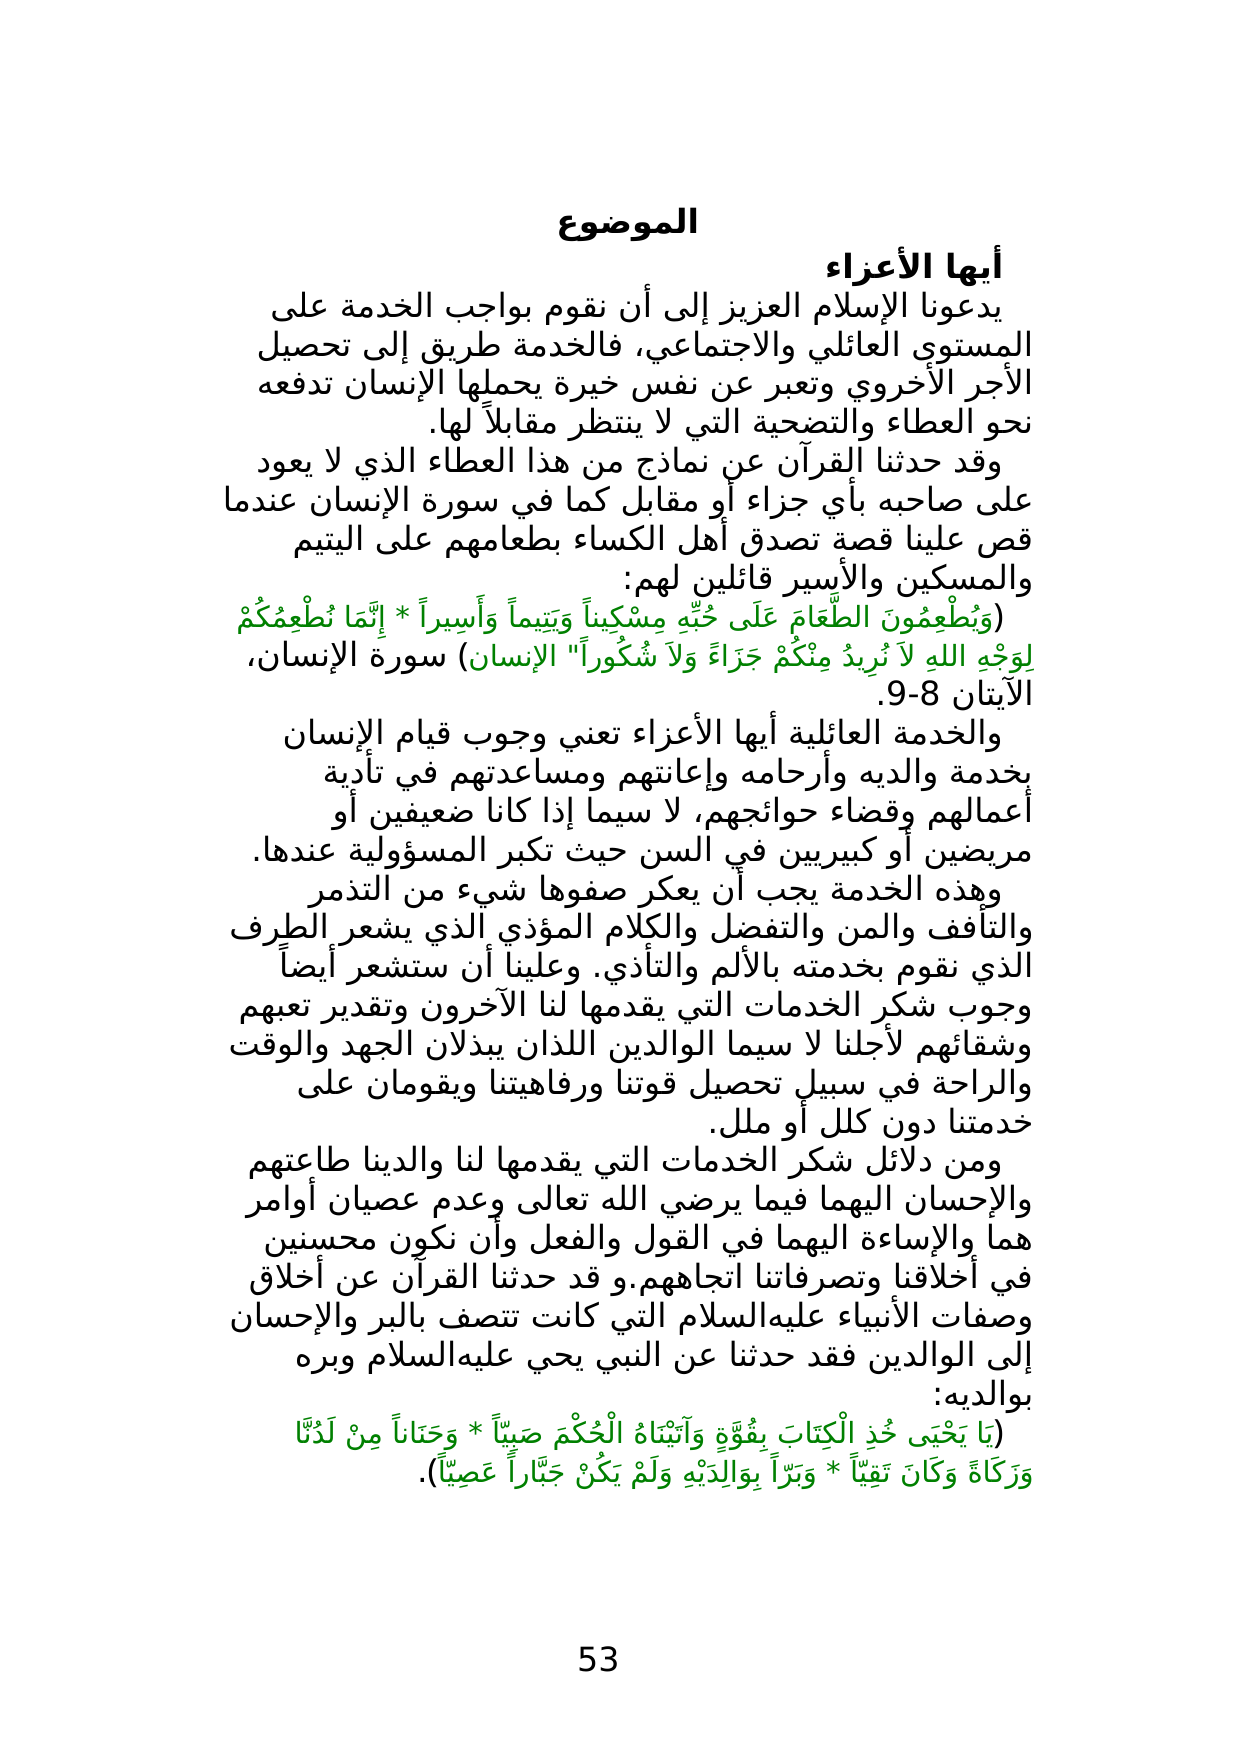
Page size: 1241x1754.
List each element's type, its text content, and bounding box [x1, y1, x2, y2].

text وهذه الخدمة يجب أن يعكر صفوها شيء من التذمر والتأفف والمن والتفضل والكلام المؤذي الذي يشعر الطرف الذي نقوم بخدمته بالألم والتأذي. وعلينا أن ستشعر أيضاً وجوب شكر الخدمات التي يقدمها لنا الآخرون وتقدير تعبهم وشقائهم لأجلنا لا سيما الوالدين اللذان يبذلان الجهد والوقت والراحة في سبيل تحصيل قوتنا ورفاهيتنا ويقومان على خدمتنا دون كلل أو ملل. [222, 869, 1033, 1141]
text وقد حدثنا القرآن عن نماذج من هذا العطاء الذي لا يعود على صاحبه بأي جزاء أو مقابل كما في سورة الإنسان عندما قص علينا قصة تصدق أهل الكساء بطعامهم على اليتيم والمسكين والأسير قائلين لهم: [222, 442, 1033, 597]
text أيها الأعزاء [222, 247, 1033, 286]
text يدعونا الإسلام العزيز إلى أن نقوم بواجب الخدمة على المستوى العائلي والاجتماعي، فالخدمة طريق إلى تحصيل الأجر الأخروي وتعبر عن نفس خيرة يحملها الإنسان تدفعه نحو العطاء والتضحية التي لا ينتظر مقابلاً لها. [222, 286, 1033, 442]
text الموضوع [222, 202, 1033, 241]
text والخدمة العائلية أيها الأعزاء تعني وجوب قيام الإنسان بخدمة والديه وأرحامه وإعانتهم ومساعدتهم في تأدية أعمالهم وقضاء حوائجهم، لا سيما إذا كانا ضعيفين أو مريضين أو كبيريين في السن حيث تكبر المسؤولية عندها. [222, 713, 1033, 869]
text ﴿يَا يَحْيَى خُذِ الْكِتَابَ بِقُوَّةٍ وَآتَيْنَاهُ الْحُكْمَ صَبِيّاً * وَحَنَاناً مِنْ لَدُنَّا وَزَكَاةً وَكَانَ تَقِيّاً * وَبَرّاً بِوَالِدَيْهِ وَلَمْ يَكُنْ جَبَّاراً عَصِيّاً﴾. [222, 1413, 1033, 1491]
text ومن دلائل شكر الخدمات التي يقدمها لنا والدينا طاعتهم والإحسان اليهما فيما يرضي الله تعالى وعدم عصيان أوامر هما والإساءة اليهما في القول والفعل وأن نكون محسنين في أخلاقنا وتصرفاتنا اتجاههم.و قد حدثنا القرآن عن أخلاق وصفات الأنبياء عليه‌السلام التي كانت تتصف بالبر والإحسان إلى الوالدين فقد حدثنا عن النبي يحي عليه‌السلام وبره بوالديه: [222, 1141, 1033, 1413]
text ﴿وَيُطْعِمُونَ الطَّعَامَ عَلَى حُبِّهِ مِسْكِيناً وَيَتِيماً وَأَسِيراً * إِنَّمَا نُطْعِمُكُمْ لِوَجْهِ اللهِ لاَ نُرِيدُ مِنْكُمْ جَزَاءً وَلاَ شُكُوراً" الإنسان﴾ سورة الإنسان، الآيتان 8-9. [222, 597, 1033, 713]
